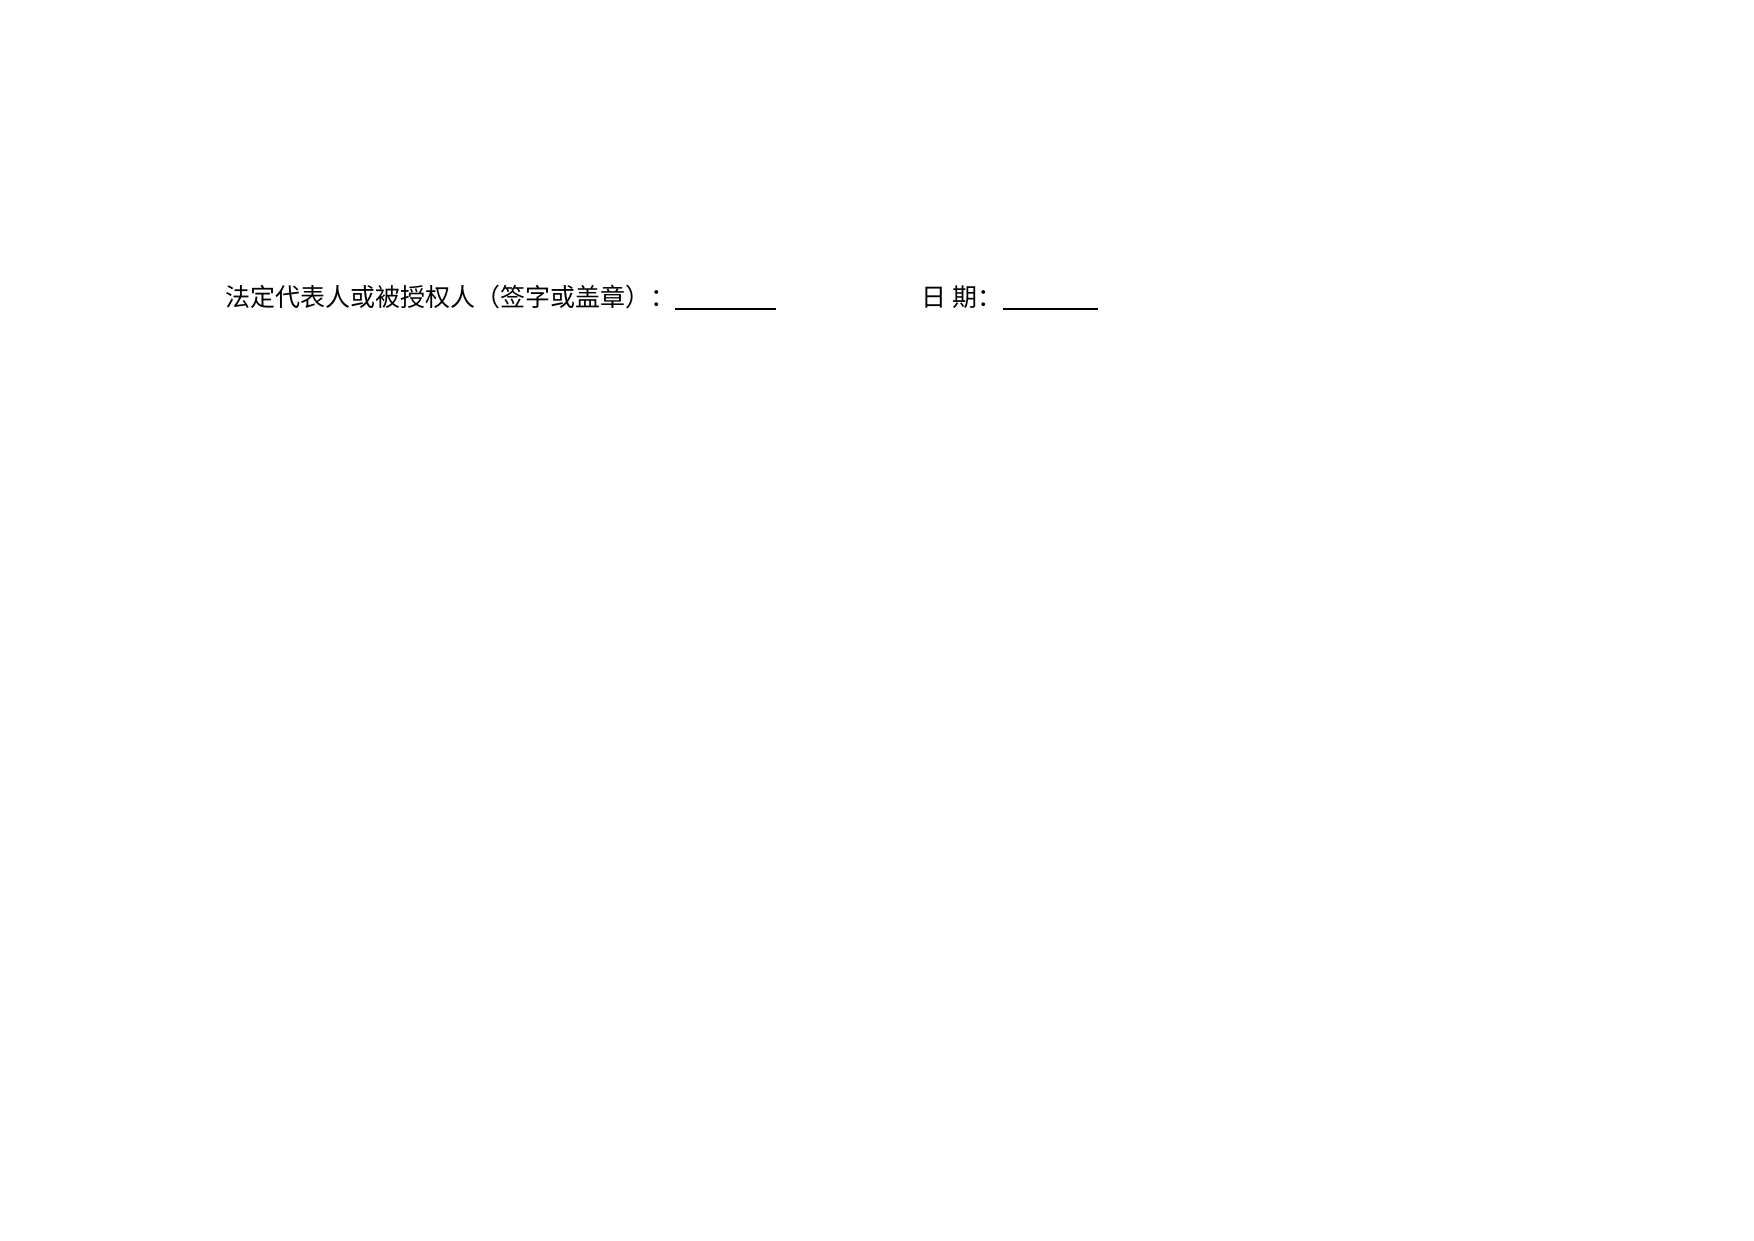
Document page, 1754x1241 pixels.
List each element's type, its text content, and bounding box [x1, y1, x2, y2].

text 法定代表人或被授权人（签字或盖章）： 日 期： [150, 263, 1604, 328]
